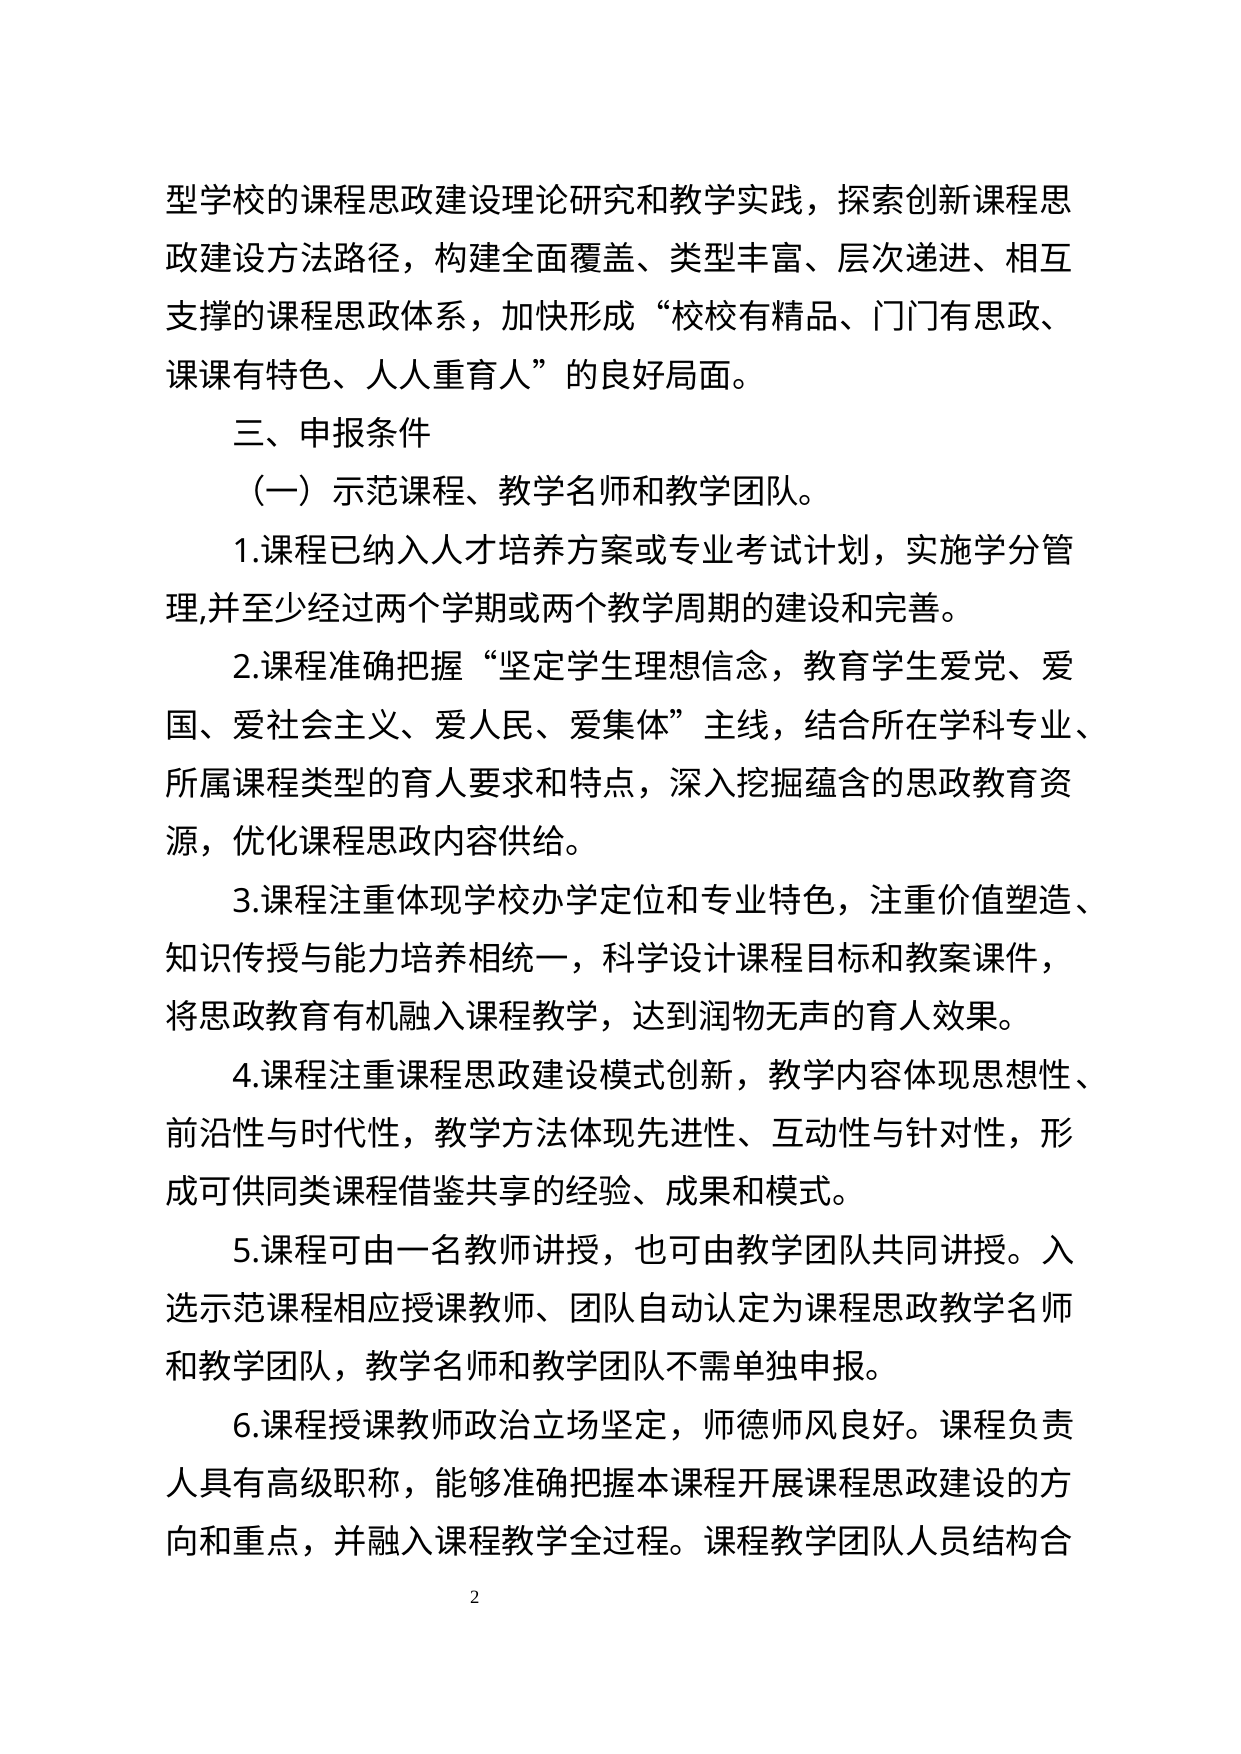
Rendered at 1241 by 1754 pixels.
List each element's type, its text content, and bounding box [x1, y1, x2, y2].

text 4.课程注重课程思政建设模式创新，教学内容体现思想性、前沿性与时代性，教学方法体现先进性、互动性与针对性，形成可供同类课程借鉴共享的经验、成果和模式。 [165, 1040, 1075, 1215]
text 1.课程已纳入人才培养方案或专业考试计划，实施学分管理,并至少经过两个学期或两个教学周期的建设和完善。 [165, 515, 1075, 632]
text 5.课程可由一名教师讲授，也可由教学团队共同讲授。入选示范课程相应授课教师、团队自动认定为课程思政教学名师和教学团队，教学名师和教学团队不需单独申报。 [165, 1215, 1075, 1390]
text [165, 165, 1075, 399]
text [165, 1390, 1075, 1565]
text 3.课程注重体现学校办学定位和专业特色，注重价值塑造、知识传授与能力培养相统一，科学设计课程目标和教案课件，将思政教育有机融入课程教学，达到润物无声的育人效果。 [165, 865, 1075, 1040]
text 三、申报条件 [165, 399, 1075, 457]
text （一）示范课程、教学名师和教学团队。 [165, 457, 1075, 515]
text 2.课程准确把握“坚定学生理想信念，教育学生爱党、爱国、爱社会主义、爱人民、爱集体”主线，结合所在学科专业、所属课程类型的育人要求和特点，深入挖掘蕴含的思政教育资源，优化课程思政内容供给。 [165, 632, 1075, 865]
